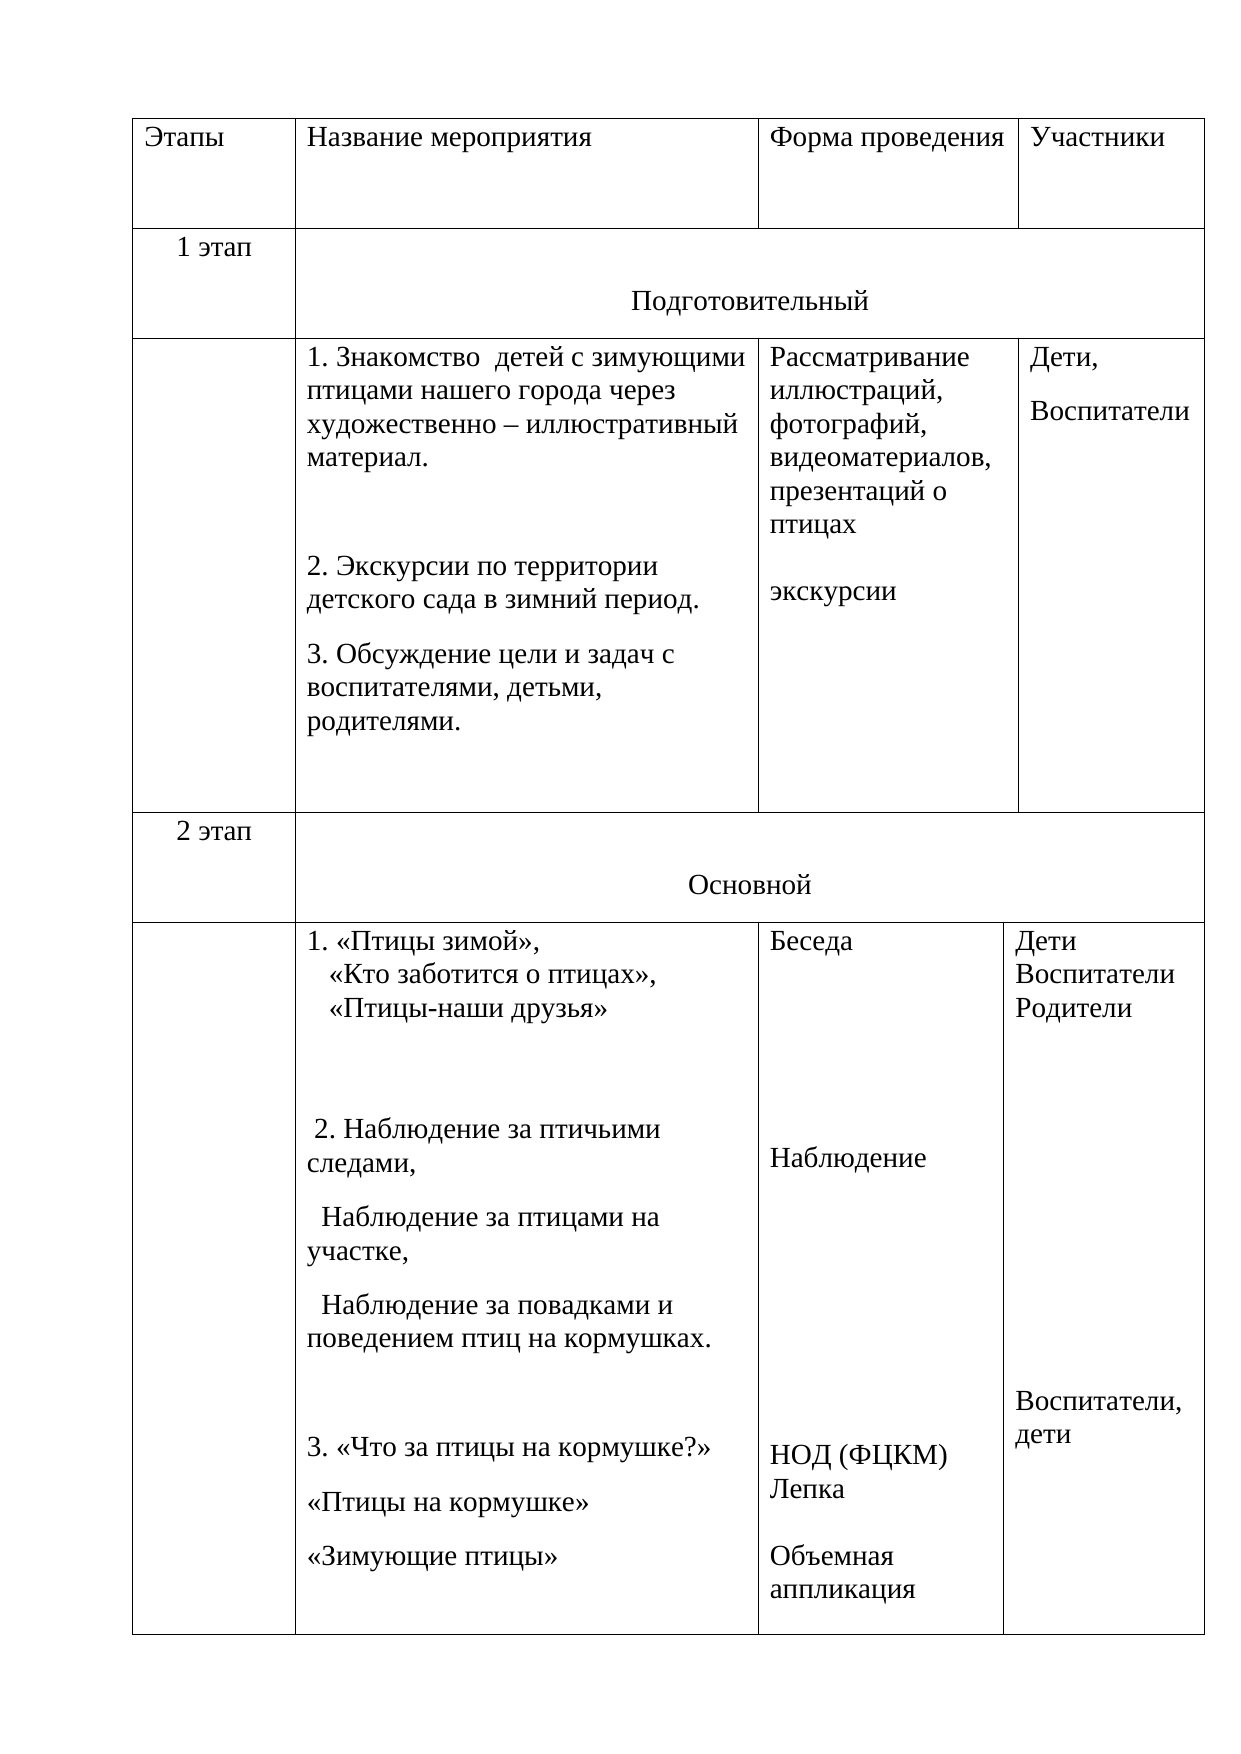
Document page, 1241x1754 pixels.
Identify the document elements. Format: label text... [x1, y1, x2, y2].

table_cell 2 этап [133, 813, 295, 922]
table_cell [296, 923, 758, 1634]
table_cell 1 этап [133, 229, 295, 338]
table_header Название мероприятия [296, 119, 758, 228]
table_header Участники [1019, 119, 1204, 228]
table_cell 1. Знакомство детей с зимующими птицами нашего города через художественно – иллюстративный материал. 2. Экскурсии по территории детского сада в зимний период. 3. Обсуждение цели и задач с воспитателями, детьми, родителями. [296, 339, 758, 812]
table_cell Дети, Воспитатели [1019, 339, 1204, 812]
table_header Этапы [133, 119, 295, 228]
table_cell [1004, 923, 1204, 1634]
table_cell Рассматривание иллюстраций, фотографий, видеоматериалов, презентаций о птицах экскурсии [759, 339, 1018, 812]
table_cell [133, 923, 295, 1634]
table_cell Основной [296, 813, 1204, 922]
table_header Форма проведения [759, 119, 1018, 228]
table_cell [759, 923, 1003, 1634]
table_cell Подготовительный [296, 229, 1204, 338]
table_cell [133, 339, 295, 812]
